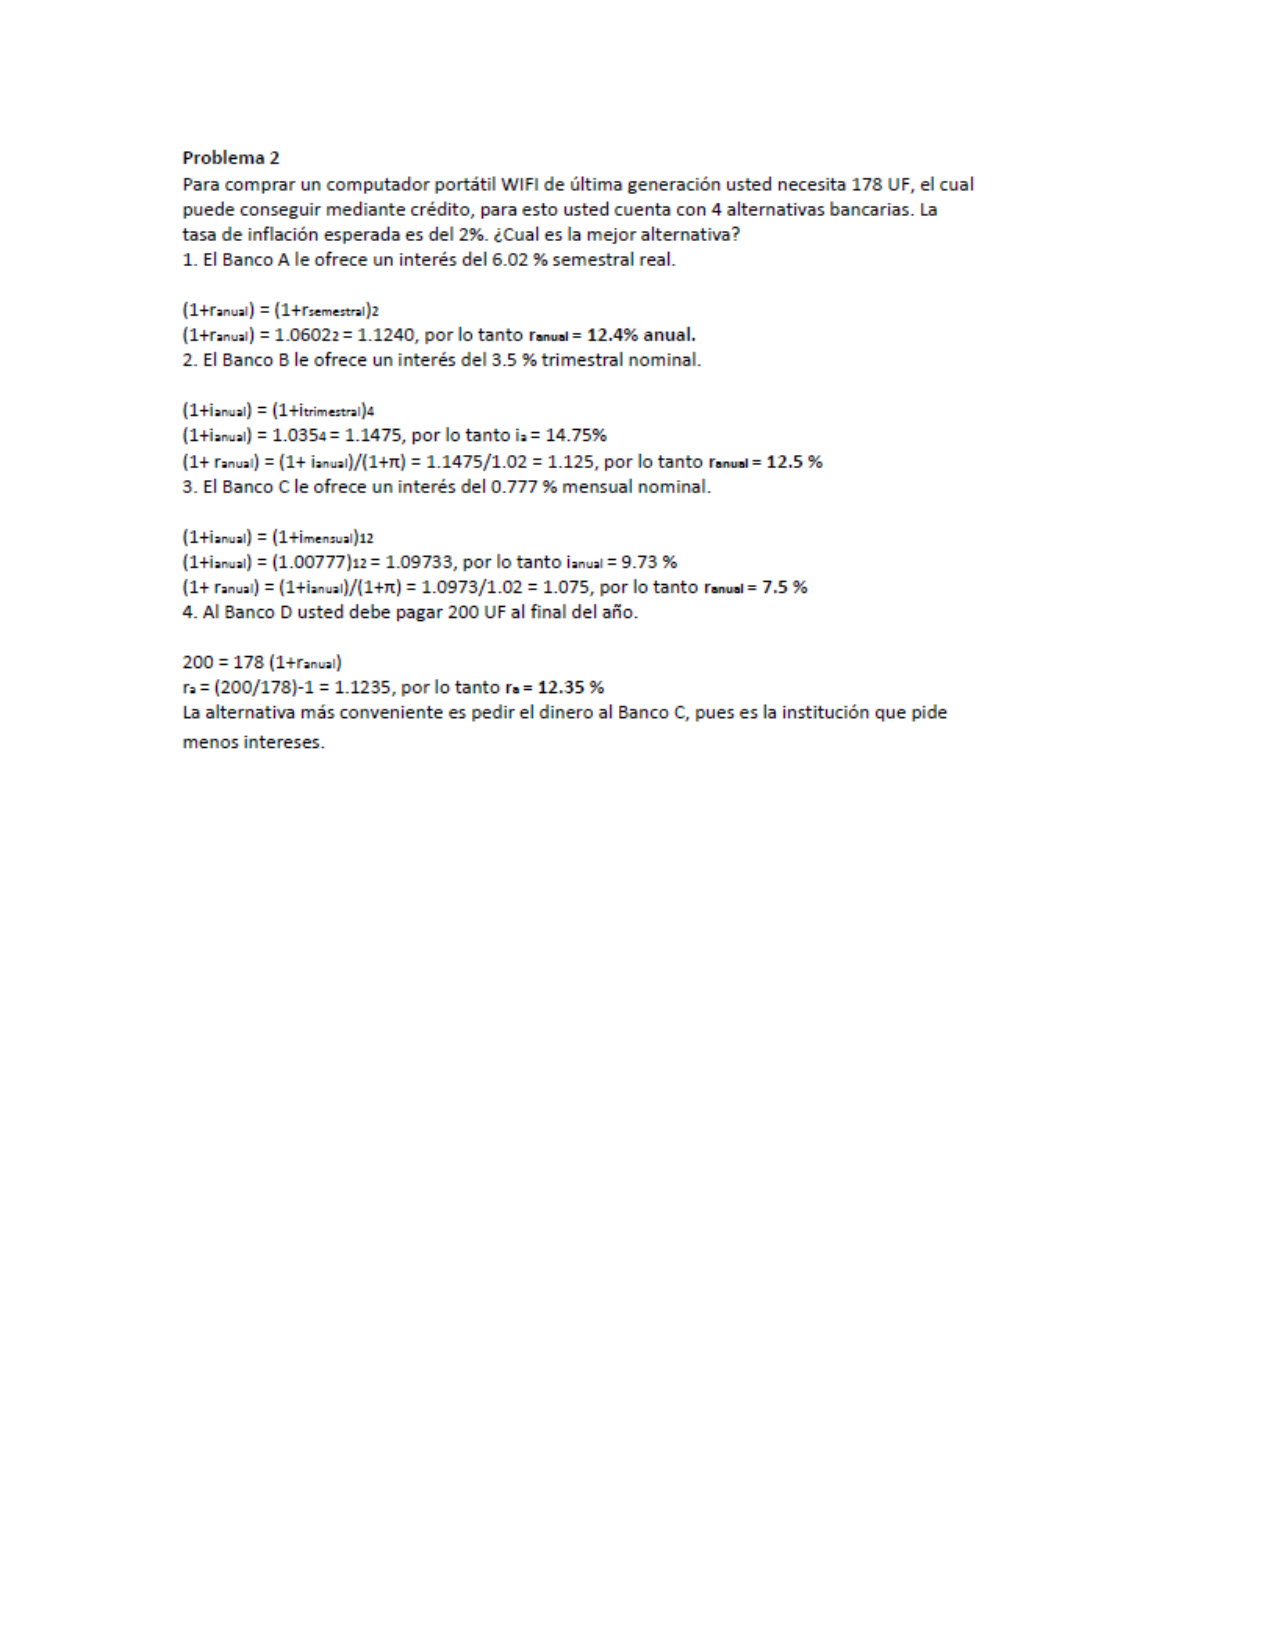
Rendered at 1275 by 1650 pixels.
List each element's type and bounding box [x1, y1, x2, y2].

picture [177, 147, 984, 761]
